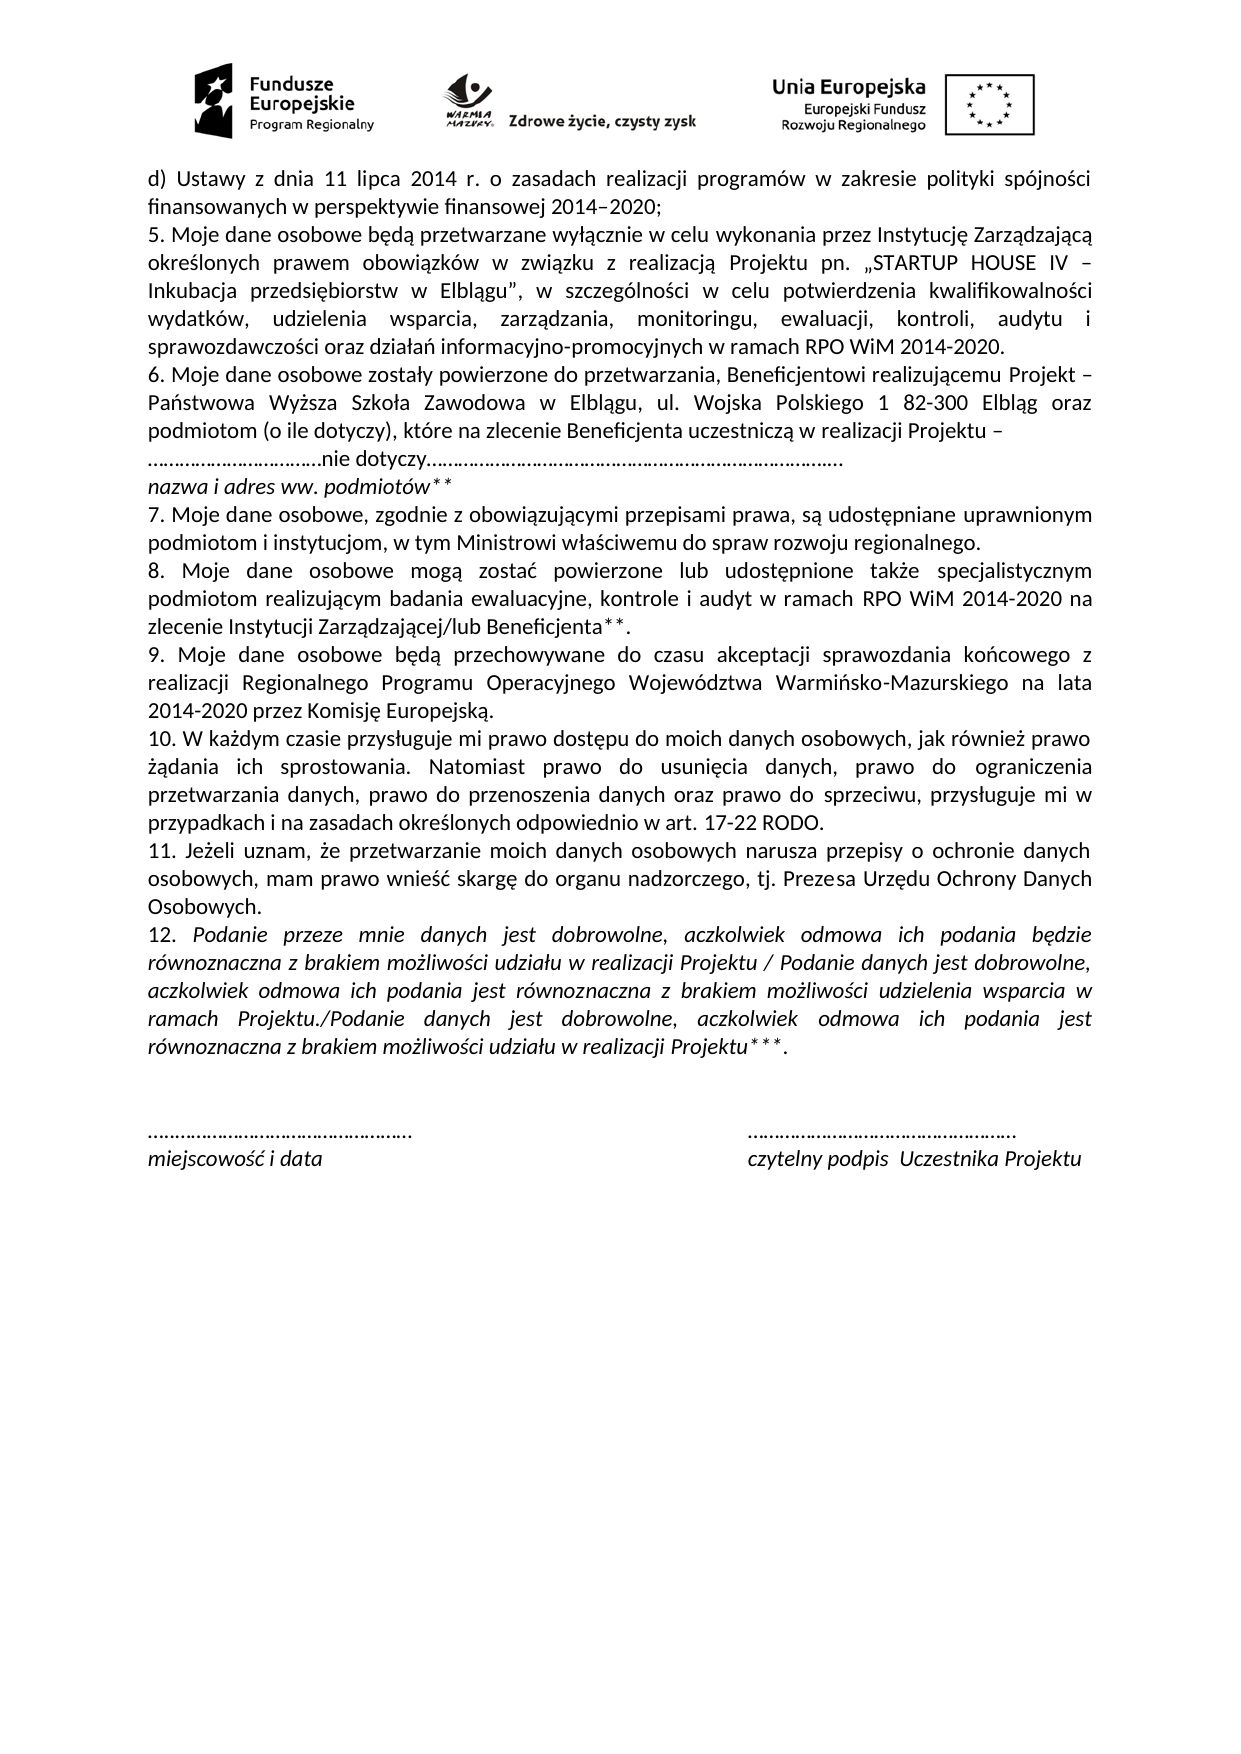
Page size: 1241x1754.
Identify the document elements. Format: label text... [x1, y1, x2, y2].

text …..……………………………………… …………………………………………… [148, 1116, 1093, 1144]
text 5. Moje dane osobowe będą przetwarzane wyłącznie w celu wykonania przez Instytucję Zarządzającą określonych prawem obowiązków w związku z realizacją Projektu pn. „STARTUP HOUSE IV – Inkubacja przedsiębiorstw w Elblągu”, w szczególności w celu potwierdzenia kwalifikowalności wydatków, udzielenia wsparcia, zarządzania, monitoringu, ewaluacji, kontroli, audytu i sprawozdawczości oraz działań informacyjno-promocyjnych w ramach RPO WiM 2014-2020. [148, 220, 1093, 360]
text miejscowość i data czytelny podpis Uczestnika Projektu [148, 1144, 1093, 1172]
text 11. Jeżeli uznam, że przetwarzanie moich danych osobowych narusza przepisy o ochronie danych osobowych, mam prawo wnieść skargę do organu nadzorczego, tj. Prezesa Urzędu Ochrony Danych Osobowych. [148, 836, 1093, 920]
text 8. Moje dane osobowe mogą zostać powierzone lub udostępnione także specjalistycznym podmiotom realizującym badania ewaluacyjne, kontrole i audyt w ramach RPO WiM 2014-2020 na zlecenie Instytucji Zarządzającej/lub Beneficjenta**. [148, 556, 1093, 640]
text d) Ustawy z dnia 11 lipca 2014 r. o zasadach realizacji programów w zakresie polityki spójności finansowanych w perspektywie finansowej 2014–2020; [148, 164, 1093, 220]
picture [147, 43, 1093, 164]
text 9. Moje dane osobowe będą przechowywane do czasu akceptacji sprawozdania końcowego z realizacji Regionalnego Programu Operacyjnego Województwa Warmińsko-Mazurskiego na lata 2014-2020 przez Komisję Europejską. [148, 640, 1093, 724]
text 12. Podanie przeze mnie danych jest dobrowolne, aczkolwiek odmowa ich podania będzie równoznaczna z brakiem możliwości udziału w realizacji Projektu / Podanie danych jest dobrowolne, aczkolwiek odmowa ich podania jest równoznaczna z brakiem możliwości udzielenia wsparcia w ramach Projektu./Podanie danych jest dobrowolne, aczkolwiek odmowa ich podania jest równoznaczna z brakiem możliwości udziału w realizacji Projektu***. [148, 920, 1093, 1060]
text ……………………………nie dotyczy………………………………………………………………….… [148, 444, 1093, 472]
text 6. Moje dane osobowe zostały powierzone do przetwarzania, Beneficjentowi realizującemu Projekt – Państwowa Wyższa Szkoła Zawodowa w Elblągu, ul. Wojska Polskiego 1 82-300 Elbląg oraz podmiotom (o ile dotyczy), które na zlecenie Beneficjenta uczestniczą w realizacji Projektu – [148, 360, 1093, 444]
text nazwa i adres ww. podmiotów** [148, 472, 1093, 500]
text 10. W każdym czasie przysługuje mi prawo dostępu do moich danych osobowych, jak również prawo żądania ich sprostowania. Natomiast prawo do usunięcia danych, prawo do ograniczenia przetwarzania danych, prawo do przenoszenia danych oraz prawo do sprzeciwu, przysługuje mi w przypadkach i na zasadach określonych odpowiednio w art. 17-22 RODO. [148, 724, 1093, 836]
text 7. Moje dane osobowe, zgodnie z obowiązującymi przepisami prawa, są udostępniane uprawnionym podmiotom i instytucjom, w tym Ministrowi właściwemu do spraw rozwoju regionalnego. [148, 500, 1093, 556]
